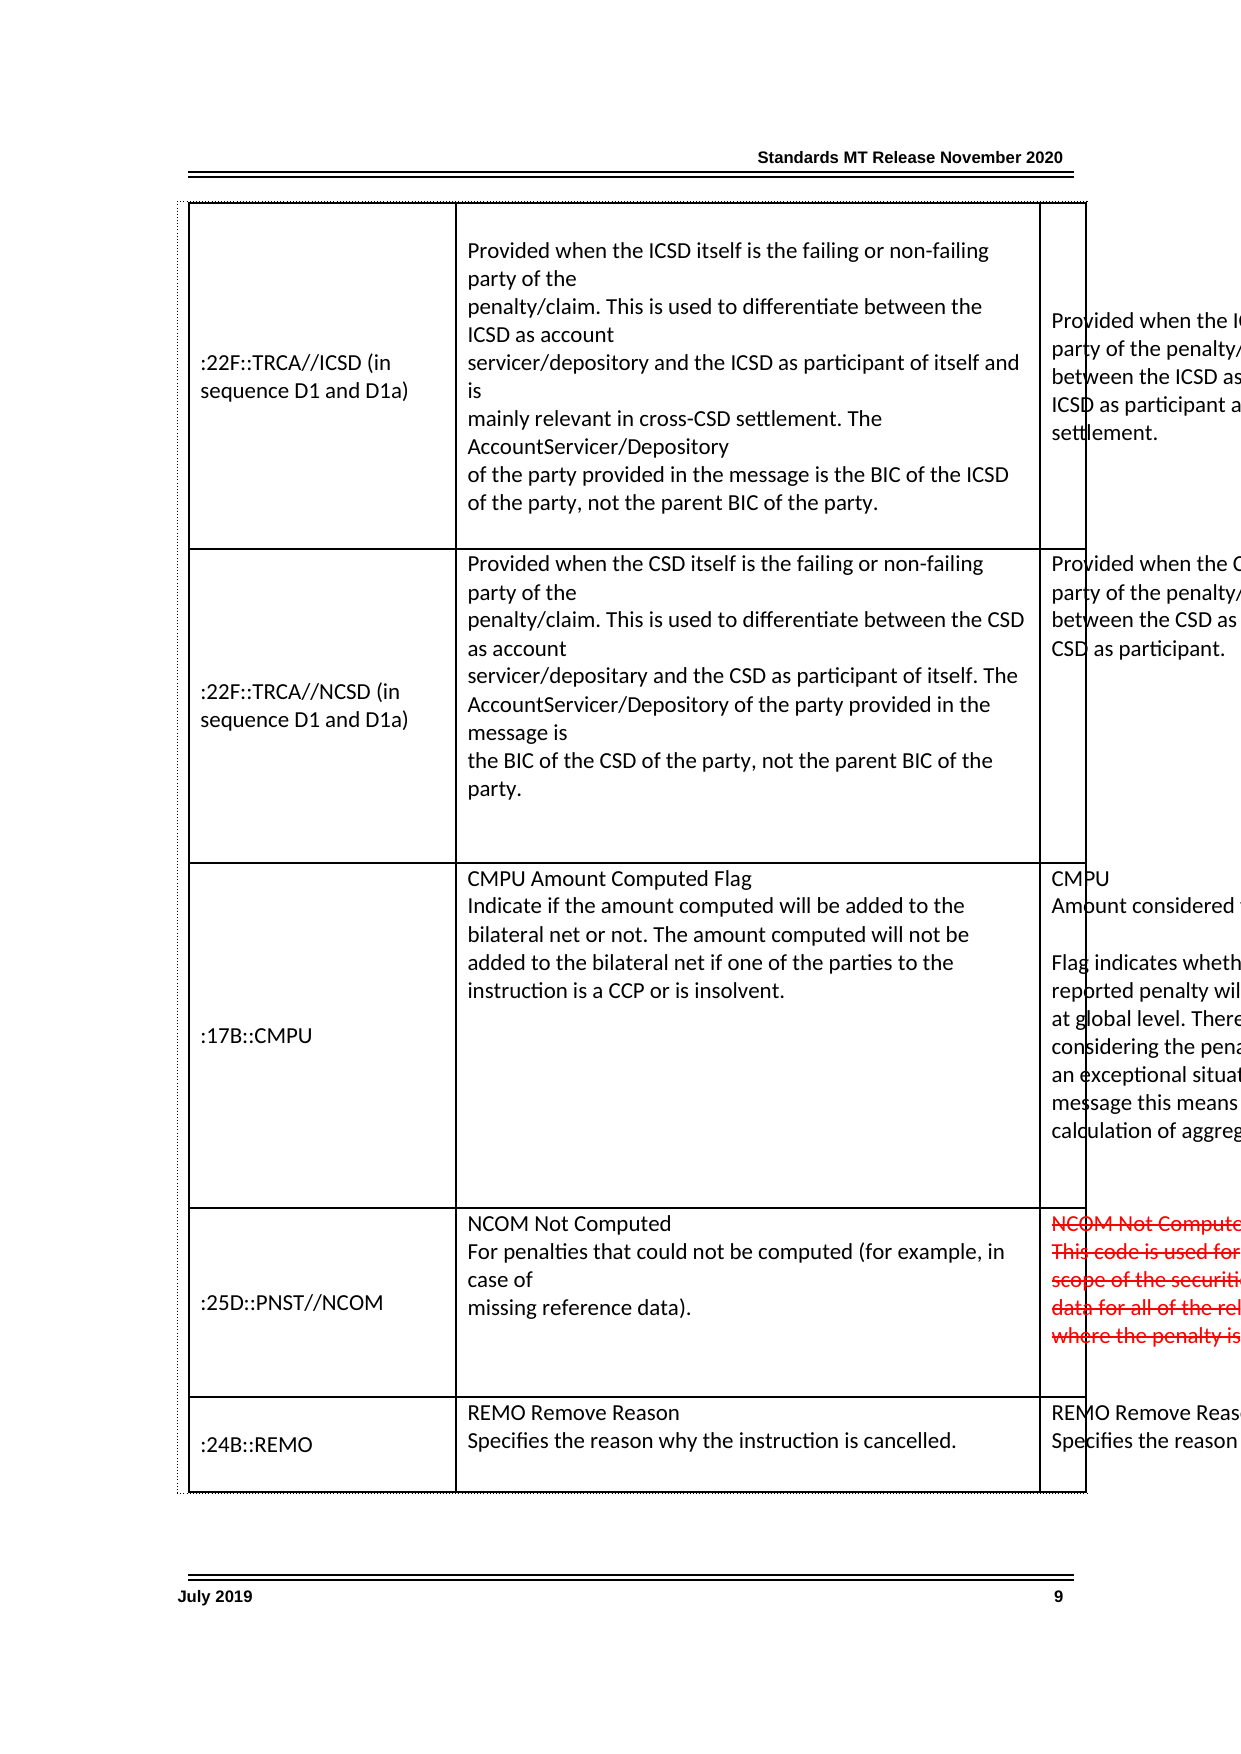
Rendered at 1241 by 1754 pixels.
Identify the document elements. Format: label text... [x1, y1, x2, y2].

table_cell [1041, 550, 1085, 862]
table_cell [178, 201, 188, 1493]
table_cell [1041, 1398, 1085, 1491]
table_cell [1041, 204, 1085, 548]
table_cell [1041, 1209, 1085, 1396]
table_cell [457, 1398, 1039, 1491]
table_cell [190, 1398, 455, 1491]
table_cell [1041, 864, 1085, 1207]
